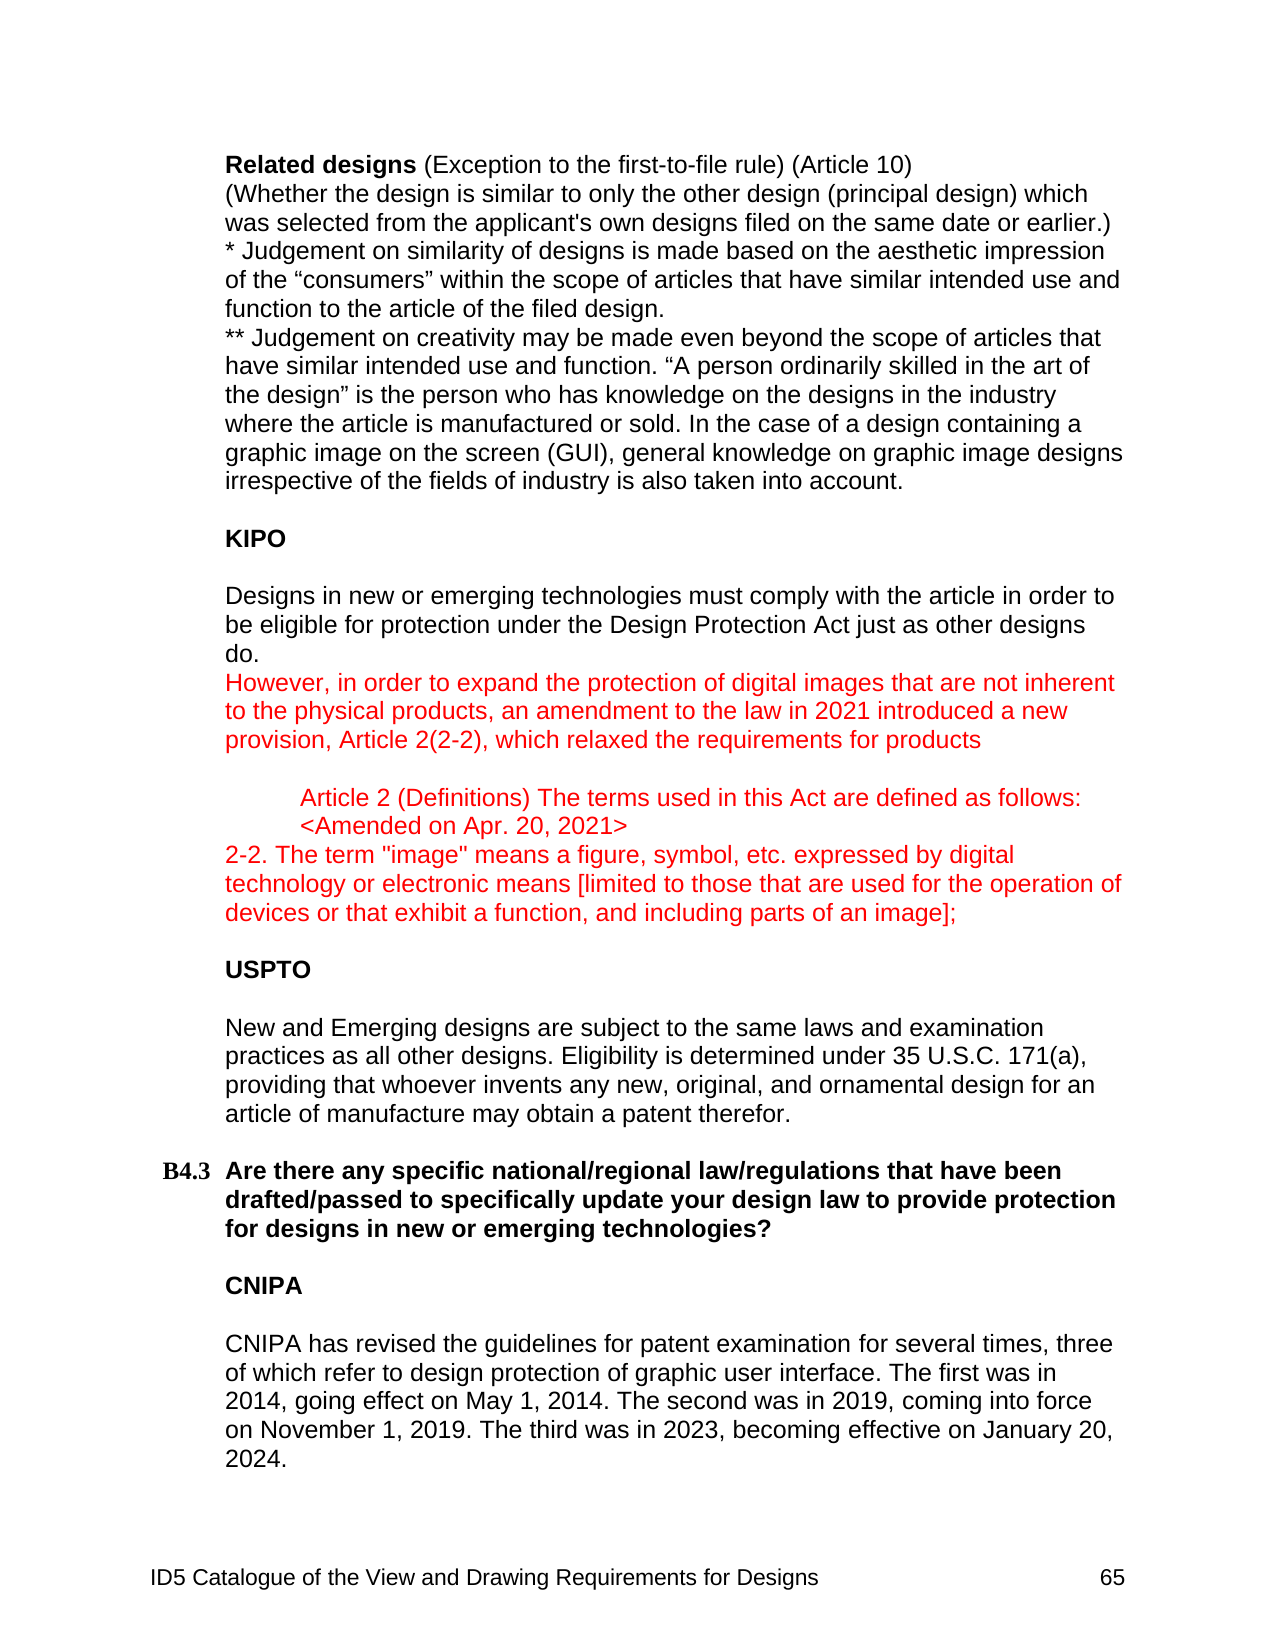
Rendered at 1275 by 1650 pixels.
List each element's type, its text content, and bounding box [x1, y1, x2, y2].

text (Whether the design is similar to only the other design (principal design) which was selected from the applicant's own designs filed on the same date or earlier.) [225, 179, 1125, 236]
text CNIPA has revised the guidelines for patent examination for several times, three of which refer to design protection of graphic user interface. The first was in 2014, going effect on May 1, 2014. The second was in 2019, coming into force on November 1, 2019. The third was in 2023, becoming effective on January 20, 2024. [225, 1329, 1125, 1473]
text 2-2. The term "image" means a figure, symbol, etc. expressed by digital technology or electronic means [limited to those that are used for the operation of devices or that exhibit a function, and including parts of an image]; [225, 840, 1125, 926]
text Designs in new or emerging technologies must comply with the article in order to be eligible for protection under the Design Protection Act just as other designs do. [225, 581, 1125, 667]
text * Judgement on similarity of designs is made based on the aesthetic impression of the “consumers” within the scope of articles that have similar intended use and function to the article of the filed design. [225, 236, 1125, 322]
text Related designs (Exception to the first-to-file rule) (Article 10) [225, 150, 1125, 179]
text However, in order to expand the protection of digital images that are not inherent to the physical products, an amendment to the law in 2021 introduced a new provision, Article 2(2-2), which relaxed the requirements for products [225, 667, 1125, 754]
list Are there any specific national/regional law/regulations that have been drafted/passed to specifically update your design law to provide protection for designs in new or emerging technologies? [162, 1156, 1125, 1243]
text CNIPA [225, 1271, 1125, 1300]
text KIPO [225, 524, 1125, 552]
text USPTO [225, 955, 1125, 984]
text ** Judgement on creativity may be made even beyond the scope of articles that have similar intended use and function. “A person ordinarily skilled in the art of the design” is the person who has knowledge on the designs in the industry where the article is manufactured or sold. In the case of a design containing a graphic image on the screen (GUI), general knowledge on graphic image designs irrespective of the fields of industry is also taken into account. [225, 322, 1125, 495]
text Article 2 (Definitions) The terms used in this Act are defined as follows: <Amended on Apr. 20, 2021> [300, 782, 1125, 840]
text New and Emerging designs are subject to the same laws and examination practices as all other designs. Eligibility is determined under 35 U.S.C. 171(a), providing that whoever invents any new, original, and ornamental design for an article of manufacture may obtain a patent therefor. [225, 1012, 1125, 1127]
